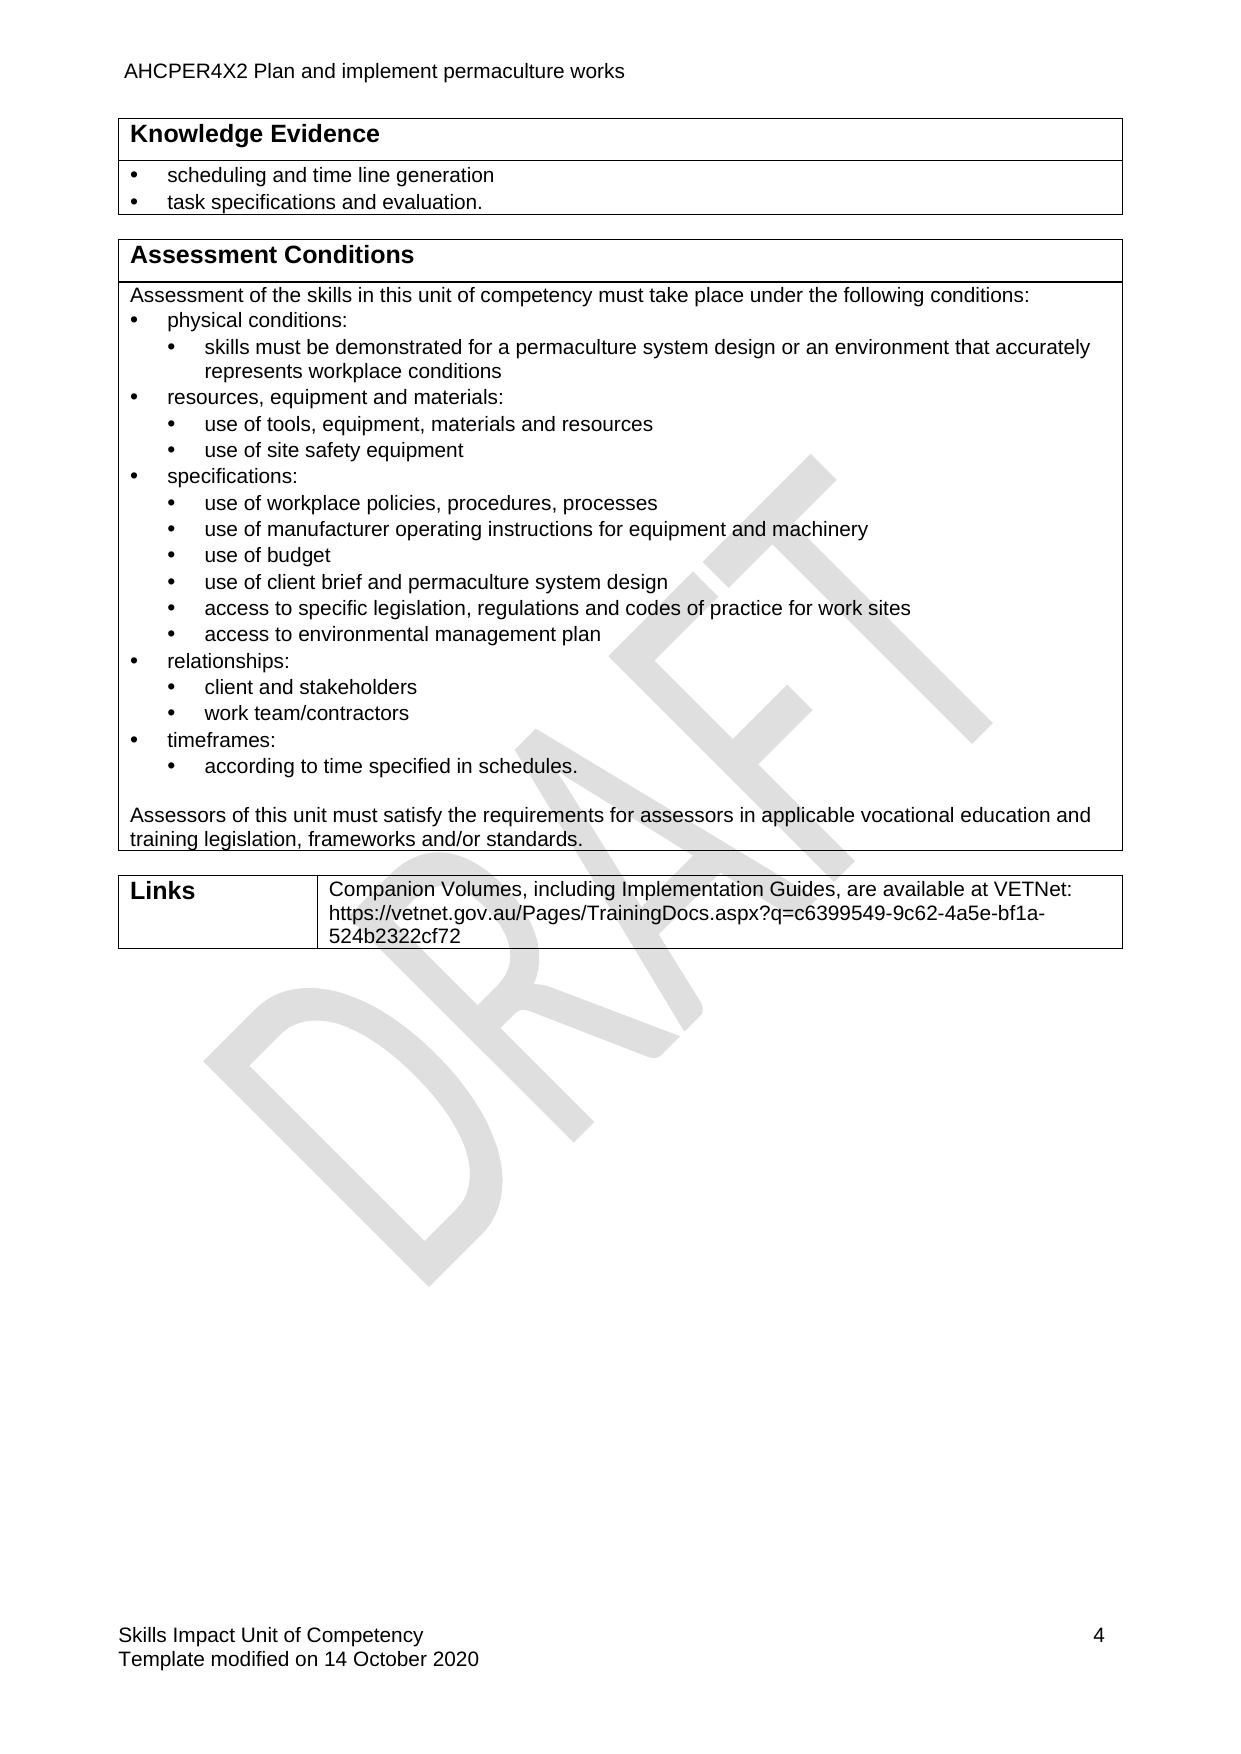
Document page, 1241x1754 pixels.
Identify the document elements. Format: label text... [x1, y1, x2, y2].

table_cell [119, 161, 1122, 214]
table_header Links [119, 876, 317, 948]
table_header Assessment Conditions [119, 240, 1122, 281]
table_cell Assessment of the skills in this unit of competency must take place under the following conditions: physical conditions: skills must be demonstrated for a permaculture system design or an environment that accurately represents workplace conditions resources, equipment and materials: use of tools, equipment, materials and resources use of site safety equipment specifications: use of workplace policies, procedures, processes use of manufacturer operating instructions for equipment and machinery use of budget use of client brief and permaculture system design access to specific legislation, regulations and codes of practice for work sites access to environmental management plan relationships: client and stakeholders work team/contractors timeframes: according to time specified in schedules. Assessors of this unit must satisfy the requirements for assessors in applicable vocational education and training legislation, frameworks and/or standards. [119, 283, 1122, 850]
table_header Companion Volumes, including Implementation Guides, are available at VETNet: https://vetnet.gov.au/Pages/TrainingDocs.aspx?q=c6399549-9c62-4a5e-bf1a-524b2322cf72 [318, 876, 1122, 948]
table_header Knowledge Evidence [119, 119, 1122, 160]
